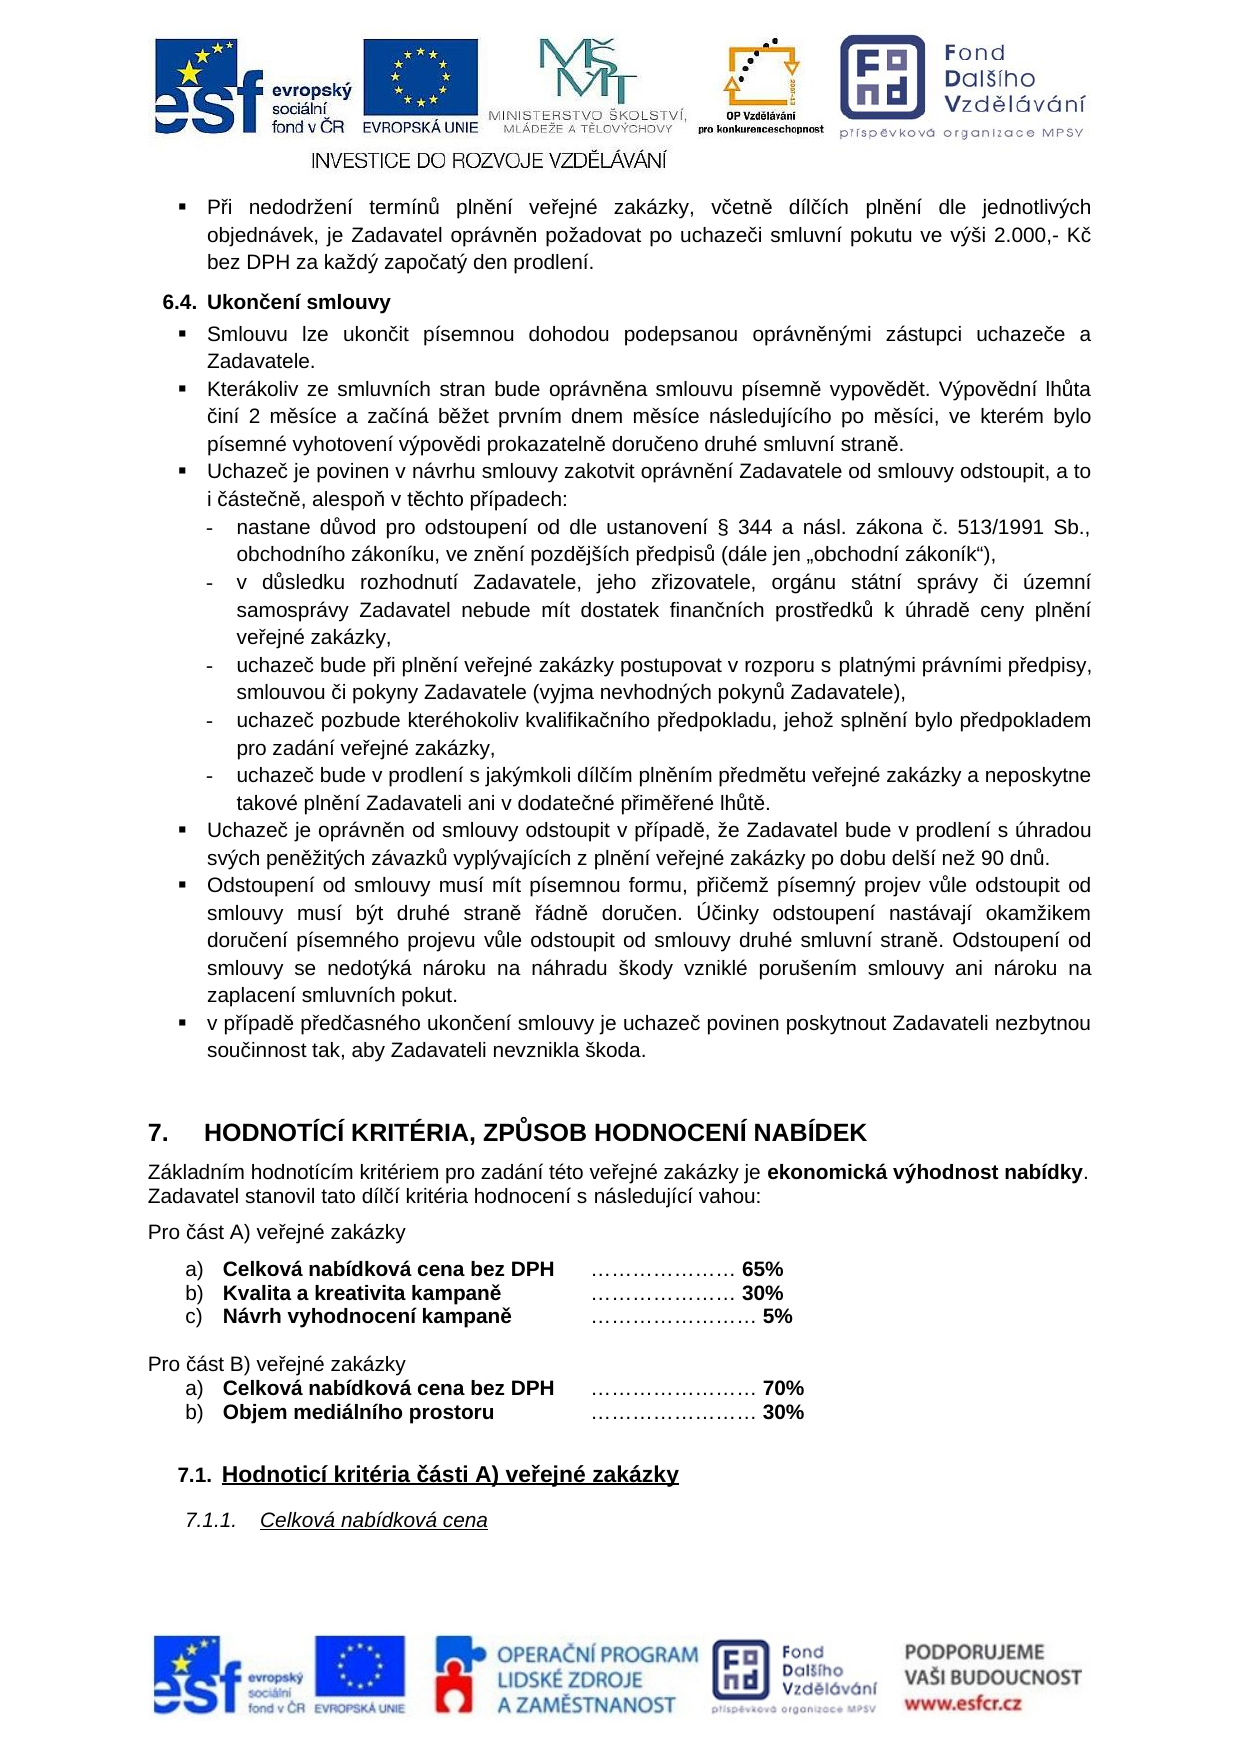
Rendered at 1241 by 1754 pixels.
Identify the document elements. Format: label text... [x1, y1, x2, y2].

picture [148, 29, 1092, 174]
list Ukončení smlouvy [162, 290, 1092, 314]
text Pro část A) veřejné zakázky [148, 1220, 1092, 1244]
picture [148, 1631, 1092, 1721]
list v důsledku rozhodnutí Zadavatele, jeho zřizovatele, orgánu státní správy či územní samosprávy Zadavatel nebude mít dostatek finančních prostředků k úhradě ceny plnění veřejné zakázky, [206, 570, 1092, 649]
list Smlouvu lze ukončit písemnou dohodou podepsanou oprávněnými zástupci uchazeče a Zadavatele. [177, 322, 1092, 373]
text Základním hodnotícím kritériem pro zadání této veřejné zakázky je ekonomická výhodnost nabídky. [148, 1159, 1092, 1183]
list Kterákoliv ze smluvních stran bude oprávněna smlouvu písemně vypovědět. Výpovědní lhůta činí 2 měsíce a začíná běžet prvním dnem měsíce následujícího po měsíci, ve kterém bylo písemné vyhotovení výpovědi prokazatelně doručeno druhé smluvní straně. [177, 377, 1092, 456]
list v případě předčasného ukončení smlouvy je uchazeč povinen poskytnout Zadavateli nezbytnou součinnost tak, aby Zadavateli nevznikla škoda. [177, 1011, 1092, 1062]
list Hodnoticí kritéria části A) veřejné zakázky [177, 1461, 1092, 1487]
list HODNOTÍCÍ KRITÉRIA, ZPŮSOB HODNOCENÍ NABÍDEK [148, 1118, 1092, 1147]
list uchazeč bude v prodlení s jakýmkoli dílčím plněním předmětu veřejné zakázky a neposkytne takové plnění Zadavateli ani v dodatečné přiměřené lhůtě. [206, 763, 1092, 814]
list Celková nabídková cena bez DPH …………………… 70% [185, 1376, 1092, 1400]
list Uchazeč je oprávněn od smlouvy odstoupit v případě, že Zadavatel bude v prodlení s úhradou svých peněžitých závazků vyplývajících z plnění veřejné zakázky po dobu delší než 90 dnů. [177, 818, 1092, 869]
list Objem mediálního prostoru …………………… 30% [185, 1400, 1092, 1424]
list Celková nabídková cena [185, 1508, 1092, 1532]
list uchazeč bude při plnění veřejné zakázky postupovat v rozporu s platnými právními předpisy, smlouvou či pokyny Zadavatele (vyjma nevhodných pokynů Zadavatele), [206, 652, 1092, 704]
list nastane důvod pro odstoupení od dle ustanovení § 344 a násl. zákona č. 513/1991 Sb., obchodního zákoníku, ve znění pozdějších předpisů (dále jen „obchodní zákoník“), [206, 514, 1092, 566]
text Zadavatel stanovil tato dílčí kritéria hodnocení s následující vahou: [148, 1183, 1092, 1207]
list Kvalita a kreativita kampaně ………………… 30% [185, 1280, 1092, 1304]
list Odstoupení od smlouvy musí mít písemnou formu, přičemž písemný projev vůle odstoupit od smlouvy musí být druhé straně řádně doručen. Účinky odstoupení nastávají okamžikem doručení písemného projevu vůle odstoupit od smlouvy druhé smluvní straně. Odstoupení od smlouvy se nedotýká nároku na náhradu škody vzniklé porušením smlouvy ani nároku na zaplacení smluvních pokut. [177, 873, 1092, 1007]
list Celková nabídková cena bez DPH ………………… 65% [185, 1256, 1092, 1280]
list uchazeč pozbude kteréhokoliv kvalifikačního předpokladu, jehož splnění bylo předpokladem pro zadání veřejné zakázky, [206, 708, 1092, 759]
list Návrh vyhodnocení kampaně …………………… 5% [185, 1304, 1092, 1328]
list Při nedodržení termínů plnění veřejné zakázky, včetně dílčích plnění dle jednotlivých objednávek, je Zadavatel oprávněn požadovat po uchazeči smluvní pokutu ve výši 2.000,- Kč bez DPH za každý započatý den prodlení. [177, 195, 1092, 274]
list Uchazeč je povinen v návrhu smlouvy zakotvit oprávnění Zadavatele od smlouvy odstoupit, a to i částečně, alespoň v těchto případech: [177, 459, 1092, 511]
text Pro část B) veřejné zakázky [148, 1352, 1092, 1376]
